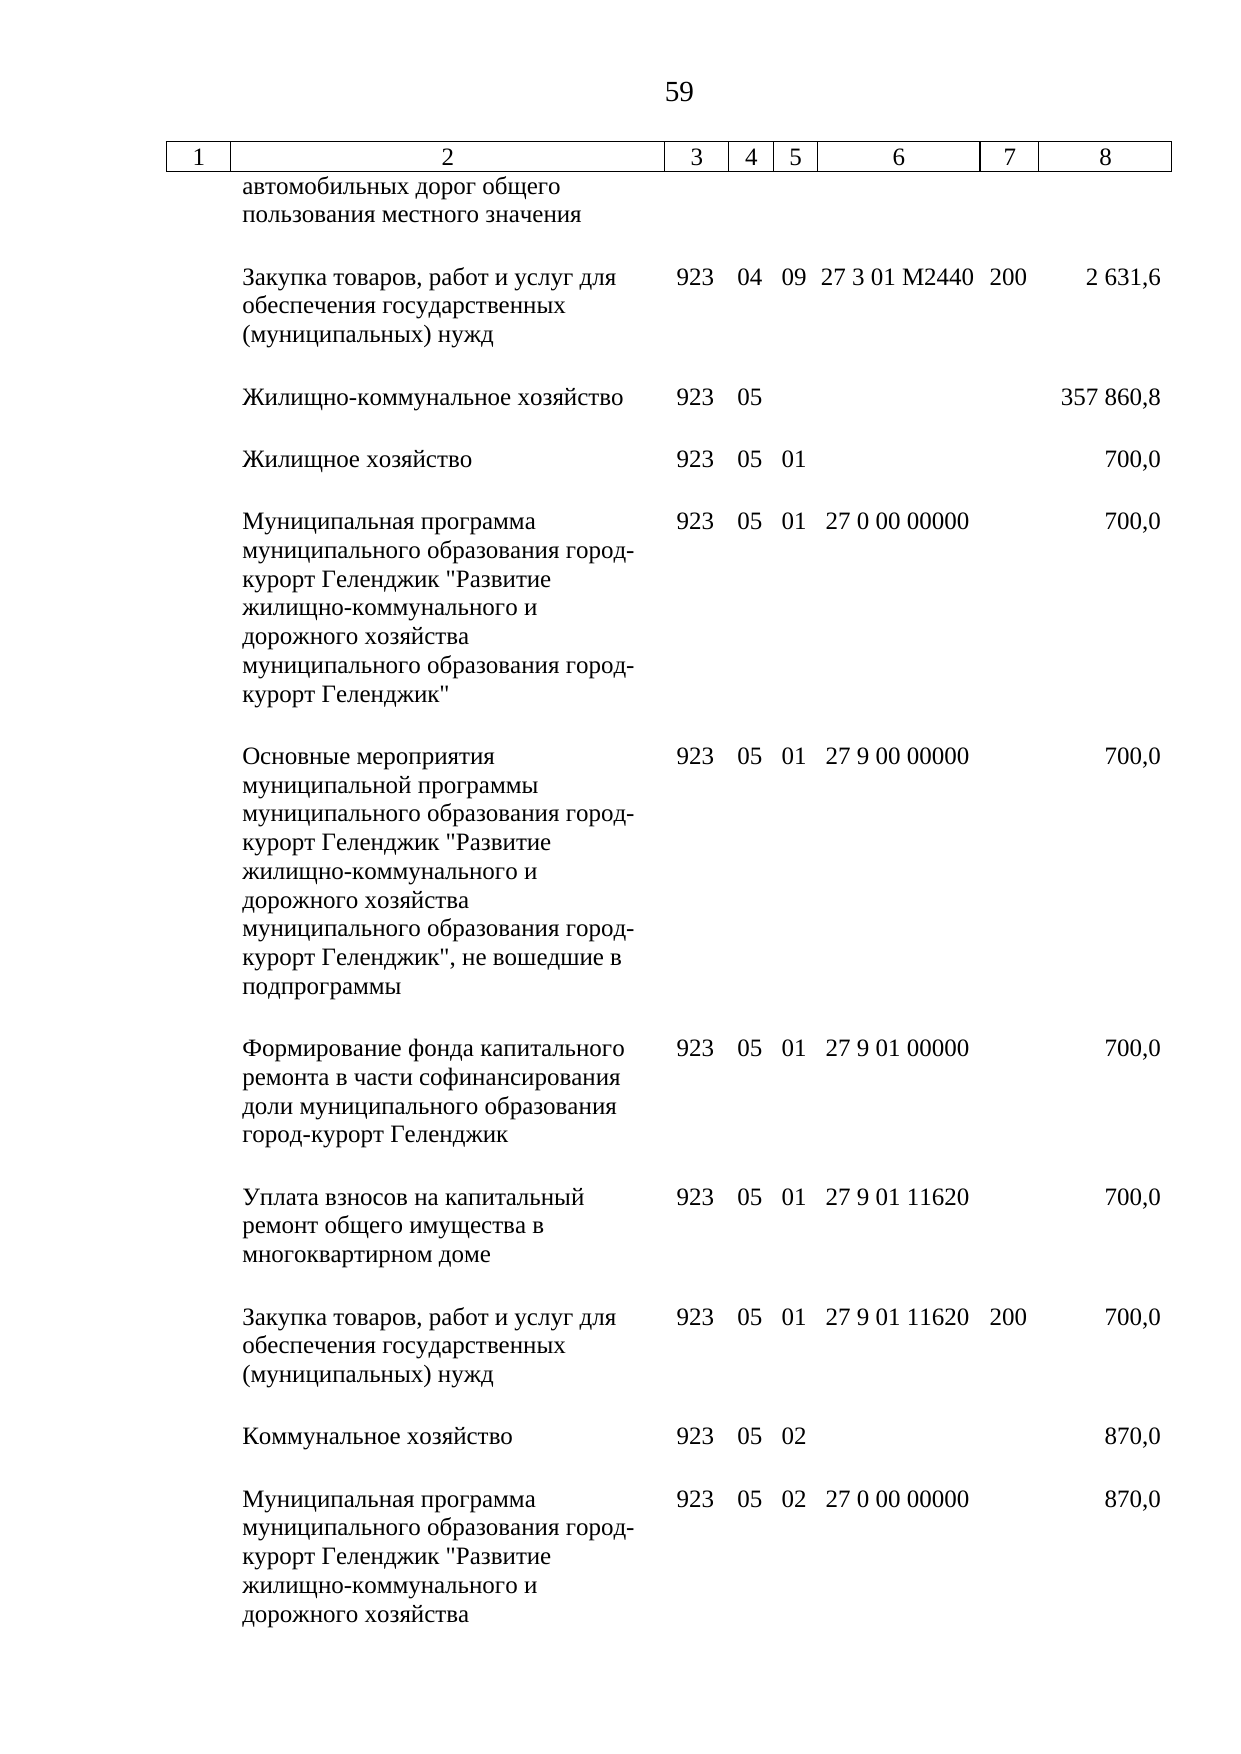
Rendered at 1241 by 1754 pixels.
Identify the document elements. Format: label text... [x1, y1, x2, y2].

table_header 5 [774, 142, 817, 171]
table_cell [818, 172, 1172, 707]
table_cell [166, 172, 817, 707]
table_header 2 [231, 142, 664, 171]
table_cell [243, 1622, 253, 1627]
table_header 1 [167, 142, 230, 171]
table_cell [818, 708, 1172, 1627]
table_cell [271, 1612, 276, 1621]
table_header 6 [818, 142, 979, 171]
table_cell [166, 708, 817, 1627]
table_header 8 [1039, 142, 1171, 171]
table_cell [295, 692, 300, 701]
table_header 3 [665, 142, 728, 171]
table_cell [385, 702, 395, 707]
table_header 7 [981, 142, 1038, 171]
table_header 4 [729, 142, 773, 171]
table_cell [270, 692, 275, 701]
